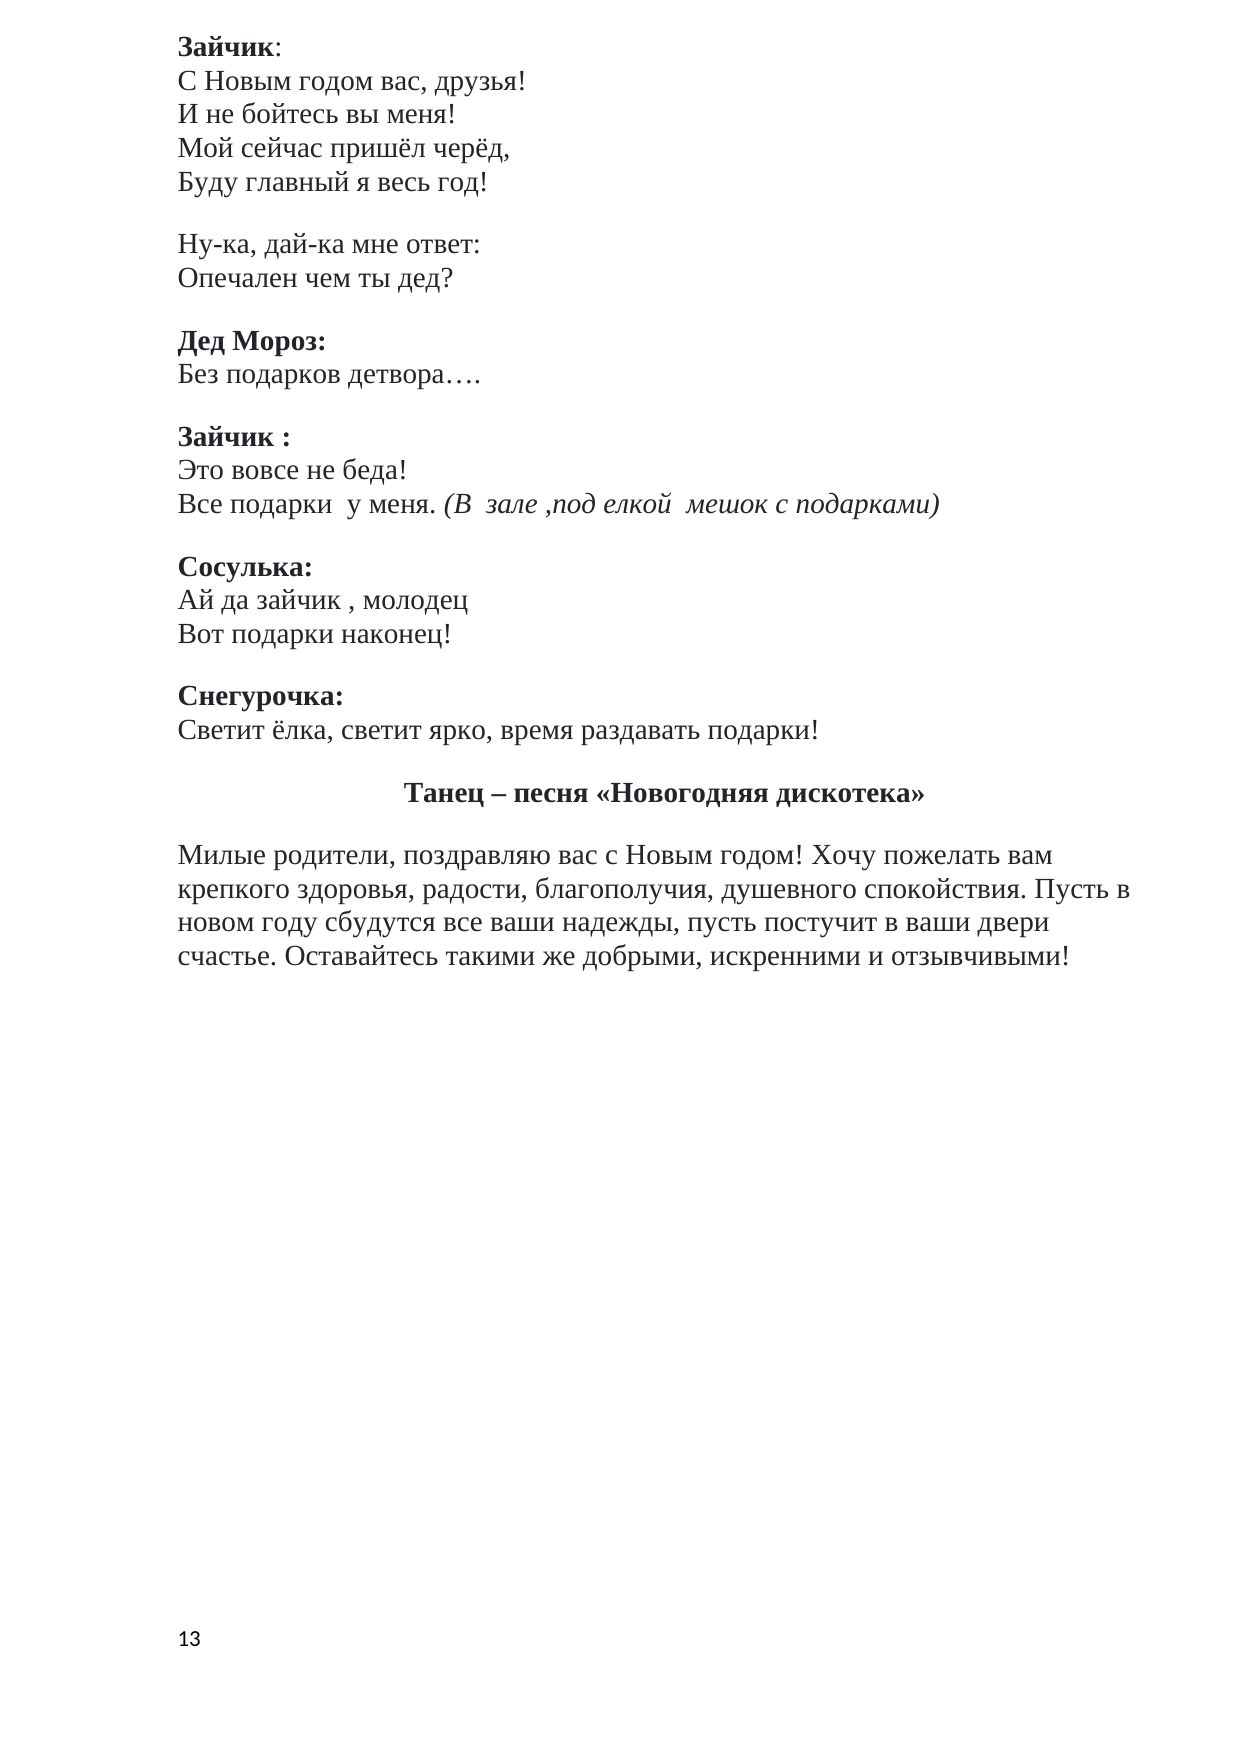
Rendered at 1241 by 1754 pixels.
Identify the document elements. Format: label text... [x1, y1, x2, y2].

text Дед Мороз: Без подарков детвора…. [177, 323, 1152, 390]
text Снегурочка: Светит ёлка, светит ярко, время раздавать подарки! [177, 678, 1152, 746]
text Зайчик: С Новым годом вас, друзья! И не бойтесь вы меня! Мой сейчас пришёл черёд, Буду главный я весь год! [177, 29, 1152, 197]
text Танец – песня «Новогодняя дискотека» [177, 775, 1152, 808]
text Зайчик : Это вовсе не беда! Все подарки у меня. (В зале ,под елкой мешок с подарками) [177, 419, 1152, 519]
text Сосулька: Ай да зайчик , молодец Вот подарки наконец! [177, 549, 1152, 649]
text Ну-ка, дай-ка мне ответ: Опечален чем ты дед? [177, 226, 1152, 293]
text Милые родители, поздравляю вас с Новым годом! Хочу пожелать вам крепкого здоровья, радости, благополучия, душевного спокойствия. Пусть в новом году сбудутся все ваши надежды, пусть постучит в ваши двери счастье. Оставайтесь такими же добрыми, искренними и отзывчивыми! [177, 837, 1152, 972]
